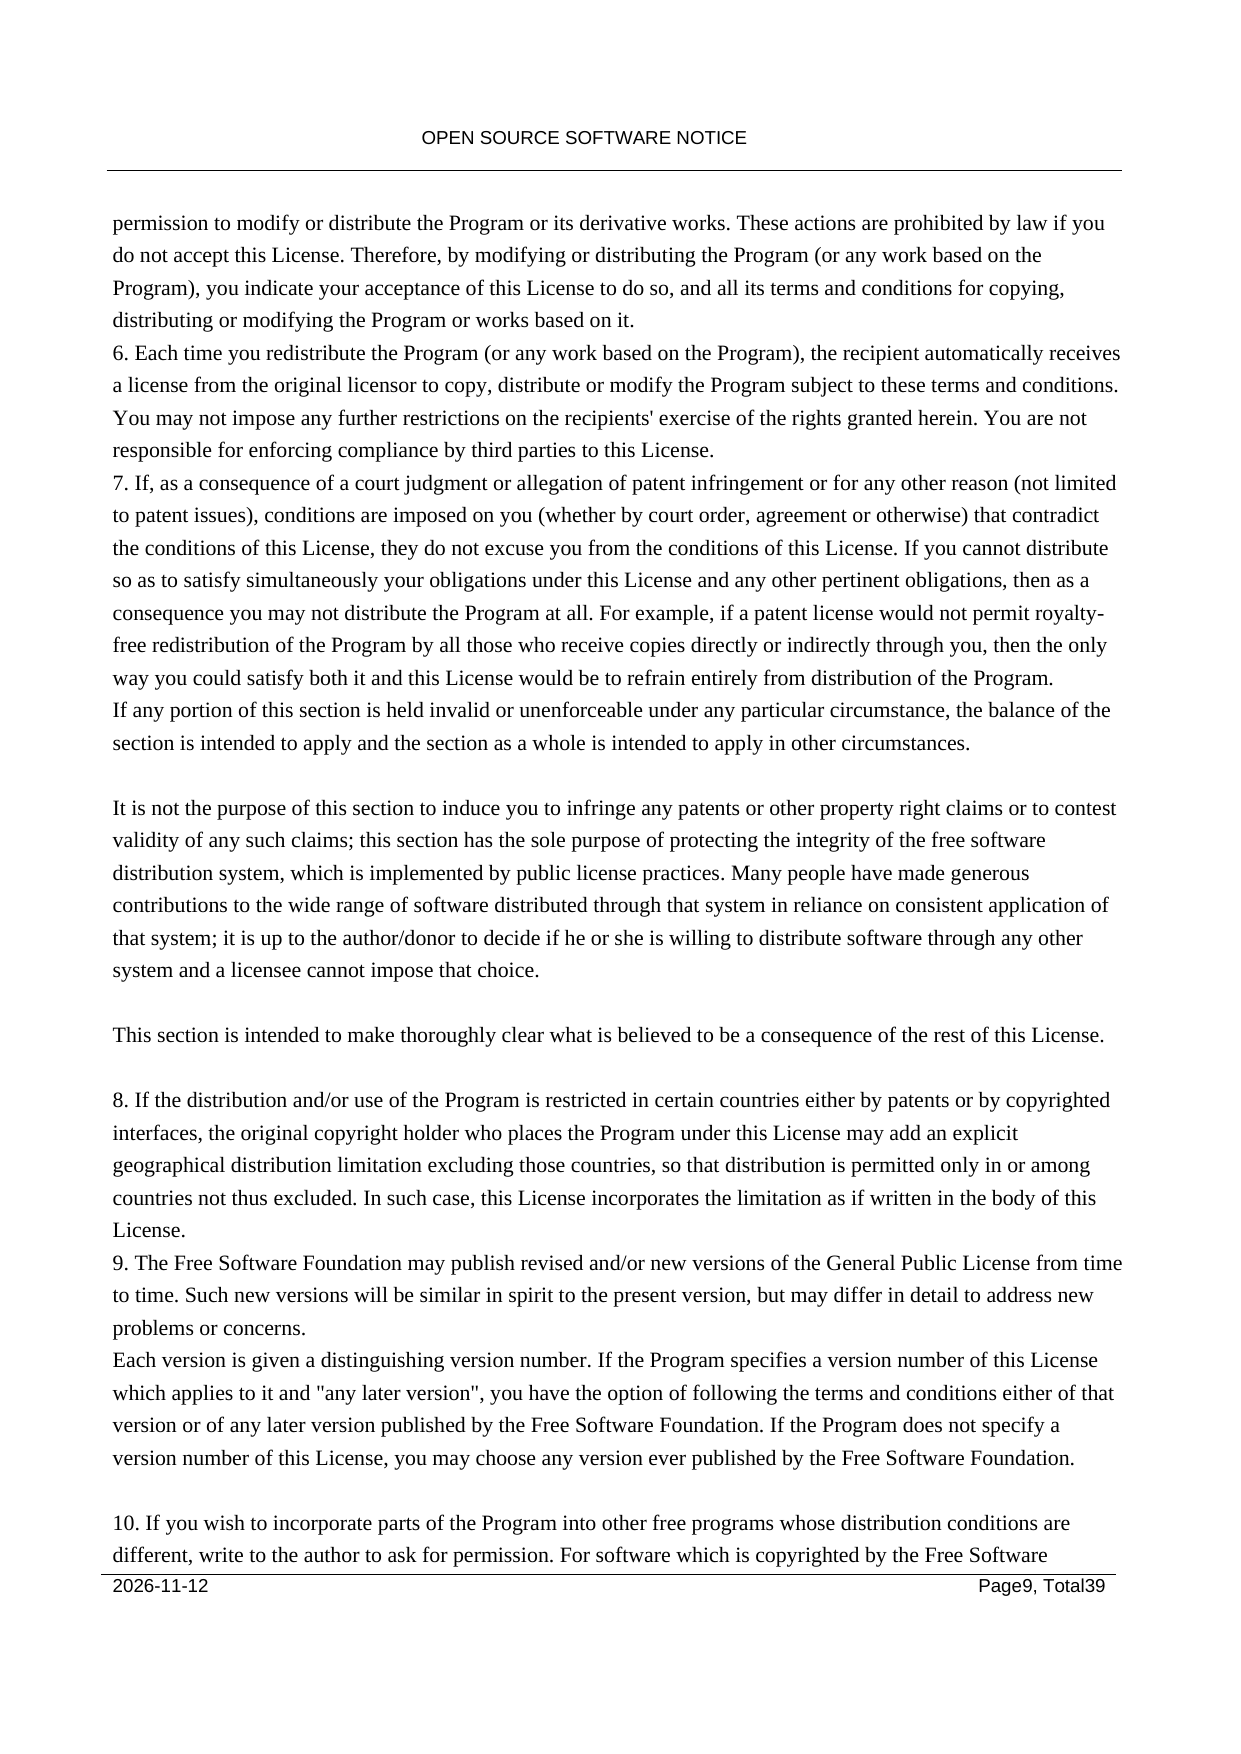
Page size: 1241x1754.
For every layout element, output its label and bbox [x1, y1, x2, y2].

text [112, 206, 1128, 1571]
